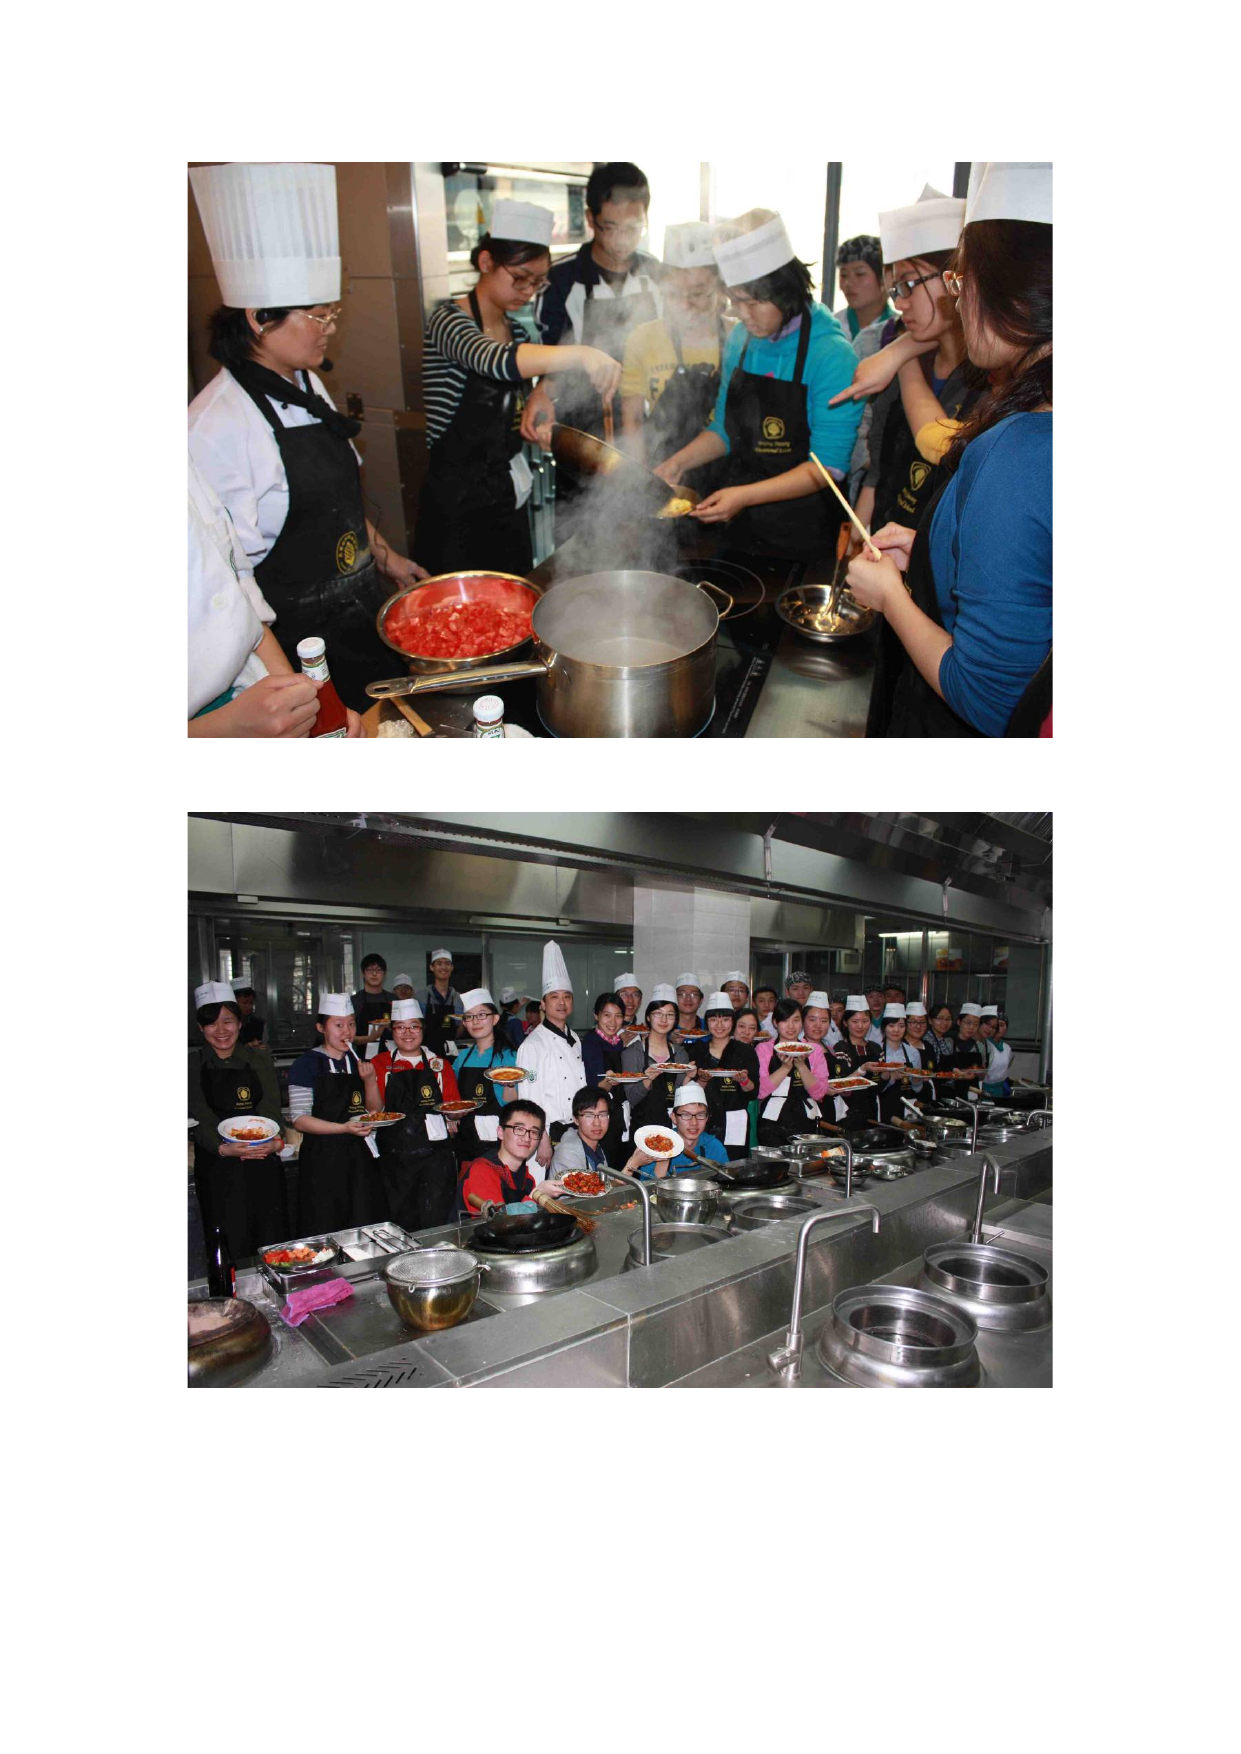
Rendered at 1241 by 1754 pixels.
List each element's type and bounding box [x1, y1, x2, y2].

picture [187, 812, 1053, 1388]
picture [187, 162, 1053, 738]
